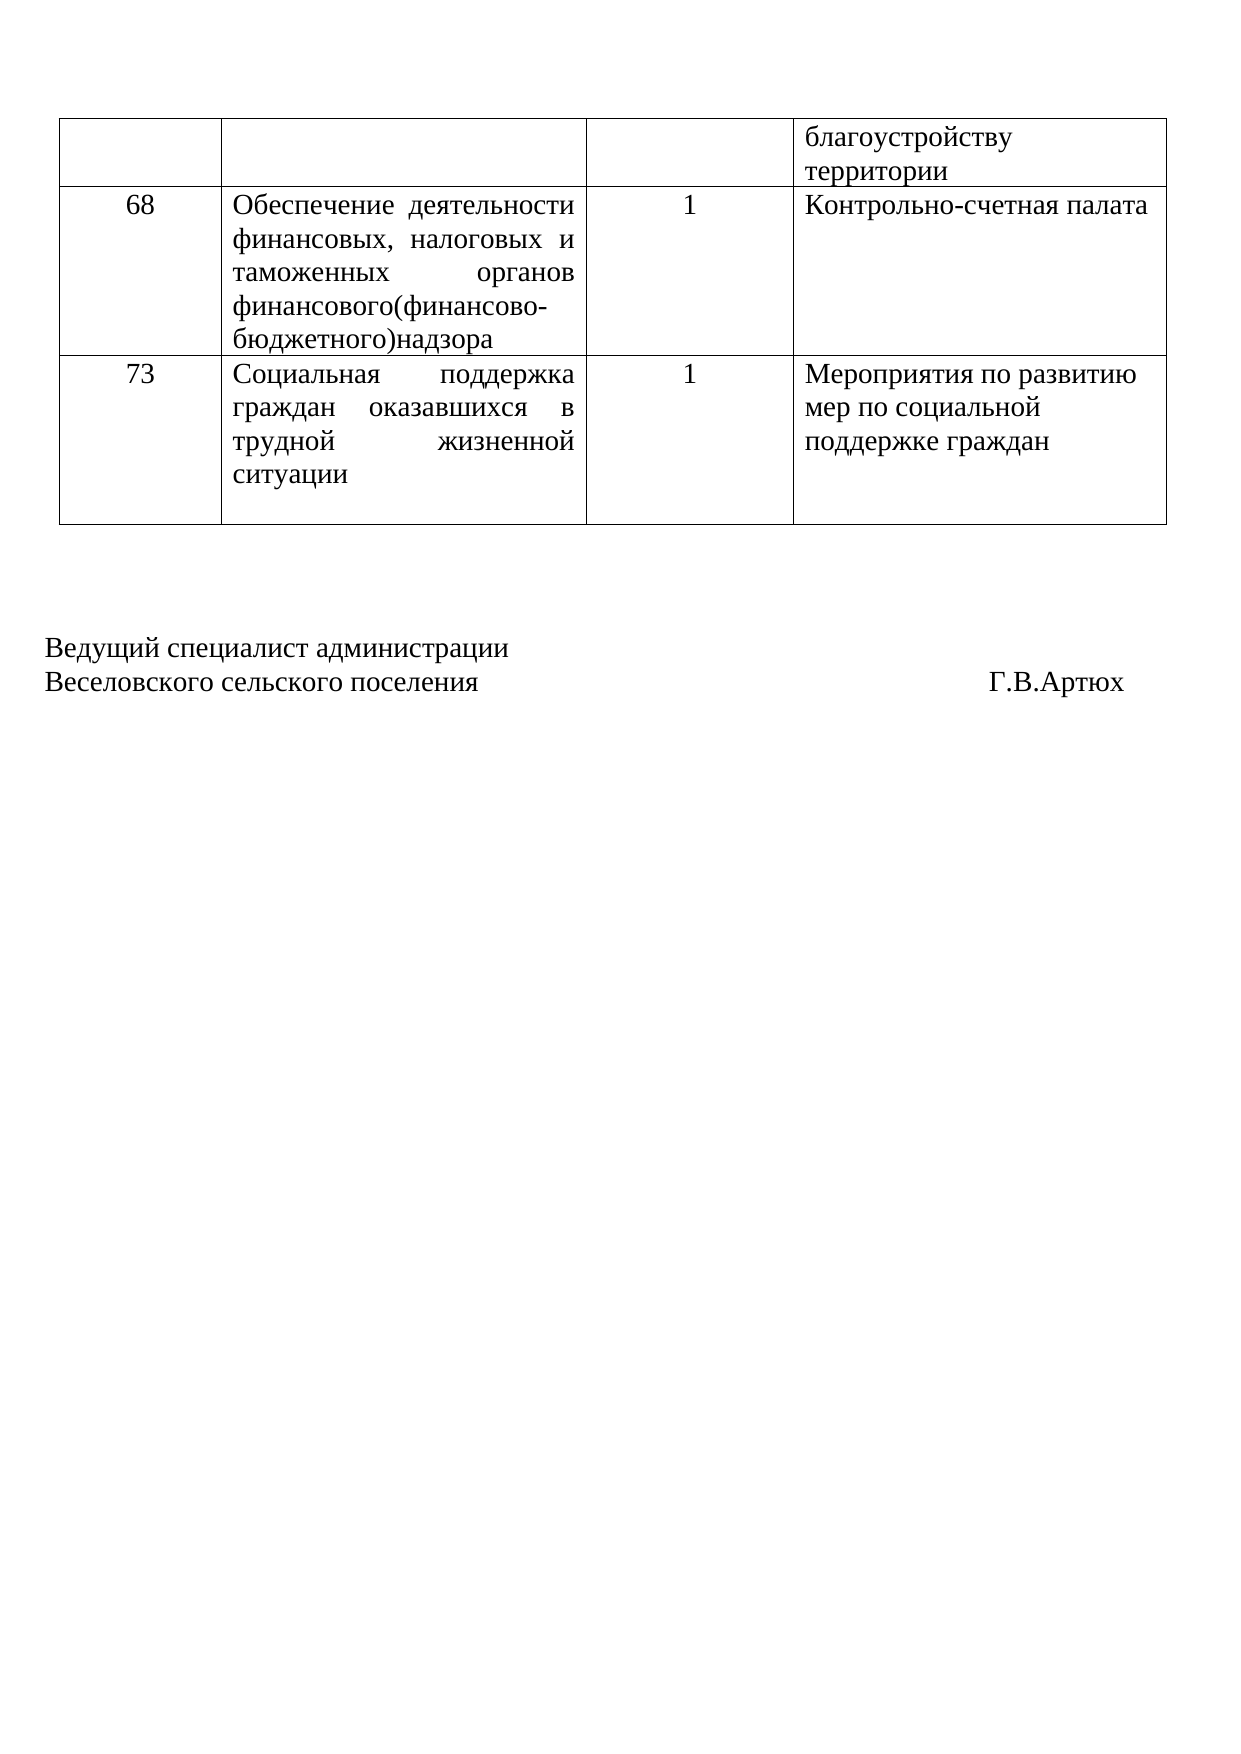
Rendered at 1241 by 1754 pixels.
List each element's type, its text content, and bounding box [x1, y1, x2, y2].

table_cell Контрольно-счетная палата [794, 187, 1166, 355]
table_cell [60, 119, 221, 186]
table_cell Социальная поддержка граждан оказавшихся в трудной жизненной ситуации [222, 356, 586, 524]
table_cell Обеспечение деятельности финансовых, налоговых и таможенных органов финансового(финансово-бюджетного)надзора [222, 187, 586, 355]
table_cell Мероприятия по развитию мер по социальной поддержке граждан [794, 356, 1166, 524]
table_cell [222, 119, 586, 186]
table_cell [794, 119, 1166, 186]
table_cell 4 [587, 119, 793, 186]
table_cell 68 [60, 187, 221, 355]
table_cell 73 [60, 356, 221, 524]
table_cell 1 [587, 356, 793, 524]
text Ведущий специалист администрации [44, 630, 1152, 664]
table_cell 1 [587, 187, 793, 355]
text Веселовского сельского поселения Г.В.Артюх [44, 664, 1152, 697]
